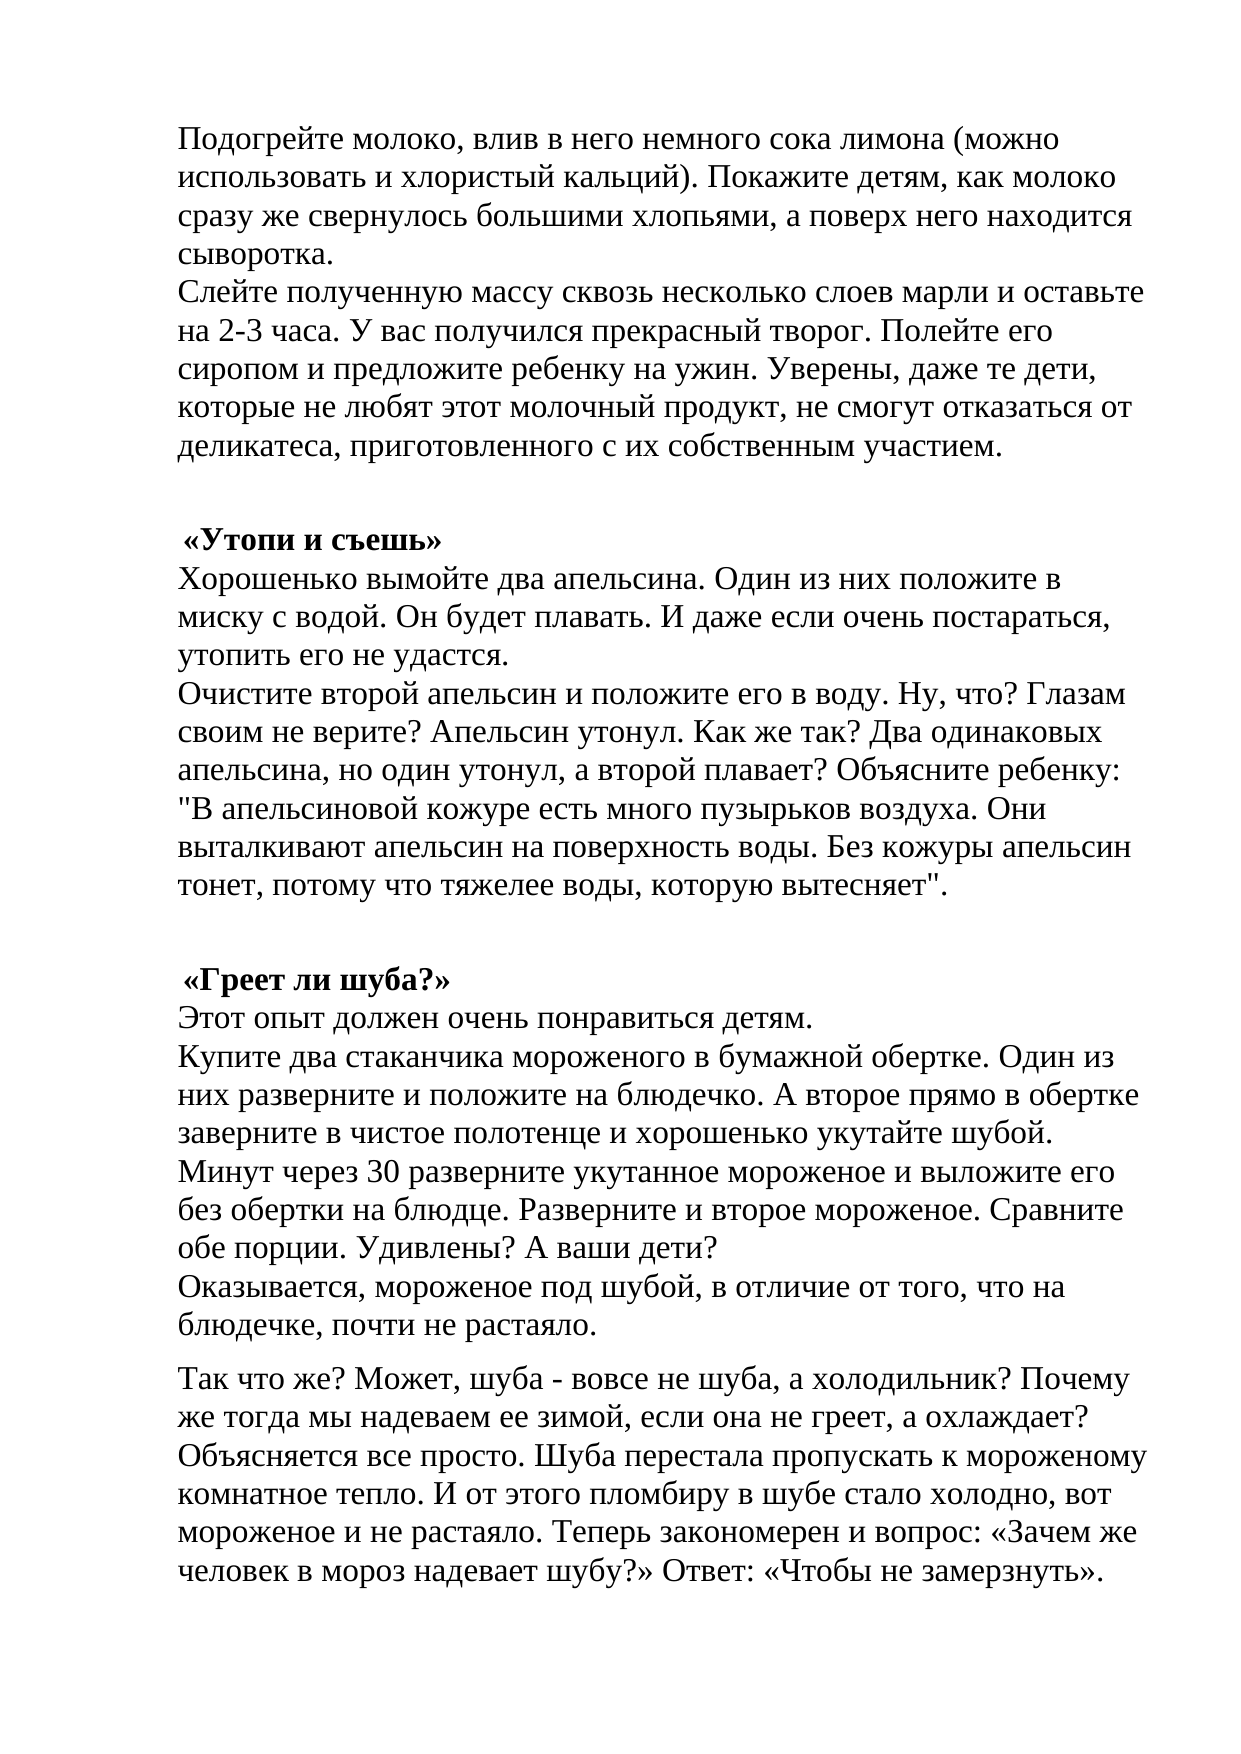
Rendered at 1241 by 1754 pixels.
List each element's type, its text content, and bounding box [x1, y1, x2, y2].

text «Утопи и съешь» Хорошенько вымойте два апельсина. Один из них положите в миску с водой. Он будет плавать. И даже если очень постараться, утопить его не удастся. Очистите второй апельсин и положите его в воду. Ну, что? Глазам своим не верите? Апельсин утонул. Как же так? Два одинаковых апельсина, но один утонул, а второй плавает? Объясните ребенку: "В апельсиновой кожуре есть много пузырьков воздуха. Они выталкивают апельсин на поверхность воды. Без кожуры апельсин тонет, потому что тяжелее воды, которую вытесняет". [177, 519, 1152, 903]
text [177, 1358, 1152, 1588]
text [177, 118, 1152, 463]
text «Греет ли шуба?» Этот опыт должен очень понравиться детям. Купите два стаканчика мороженого в бумажной обертке. Один из них разверните и положите на блюдечко. А второе прямо в обертке заверните в чистое полотенце и хорошенько укутайте шубой. Минут через 30 разверните укутанное мороженое и выложите его без обертки на блюдце. Разверните и второе мороженое. Сравните обе порции. Удивлены? А ваши дети? Оказывается, мороженое под шубой, в отличие от того, что на блюдечке, почти не растаяло. [177, 959, 1152, 1343]
